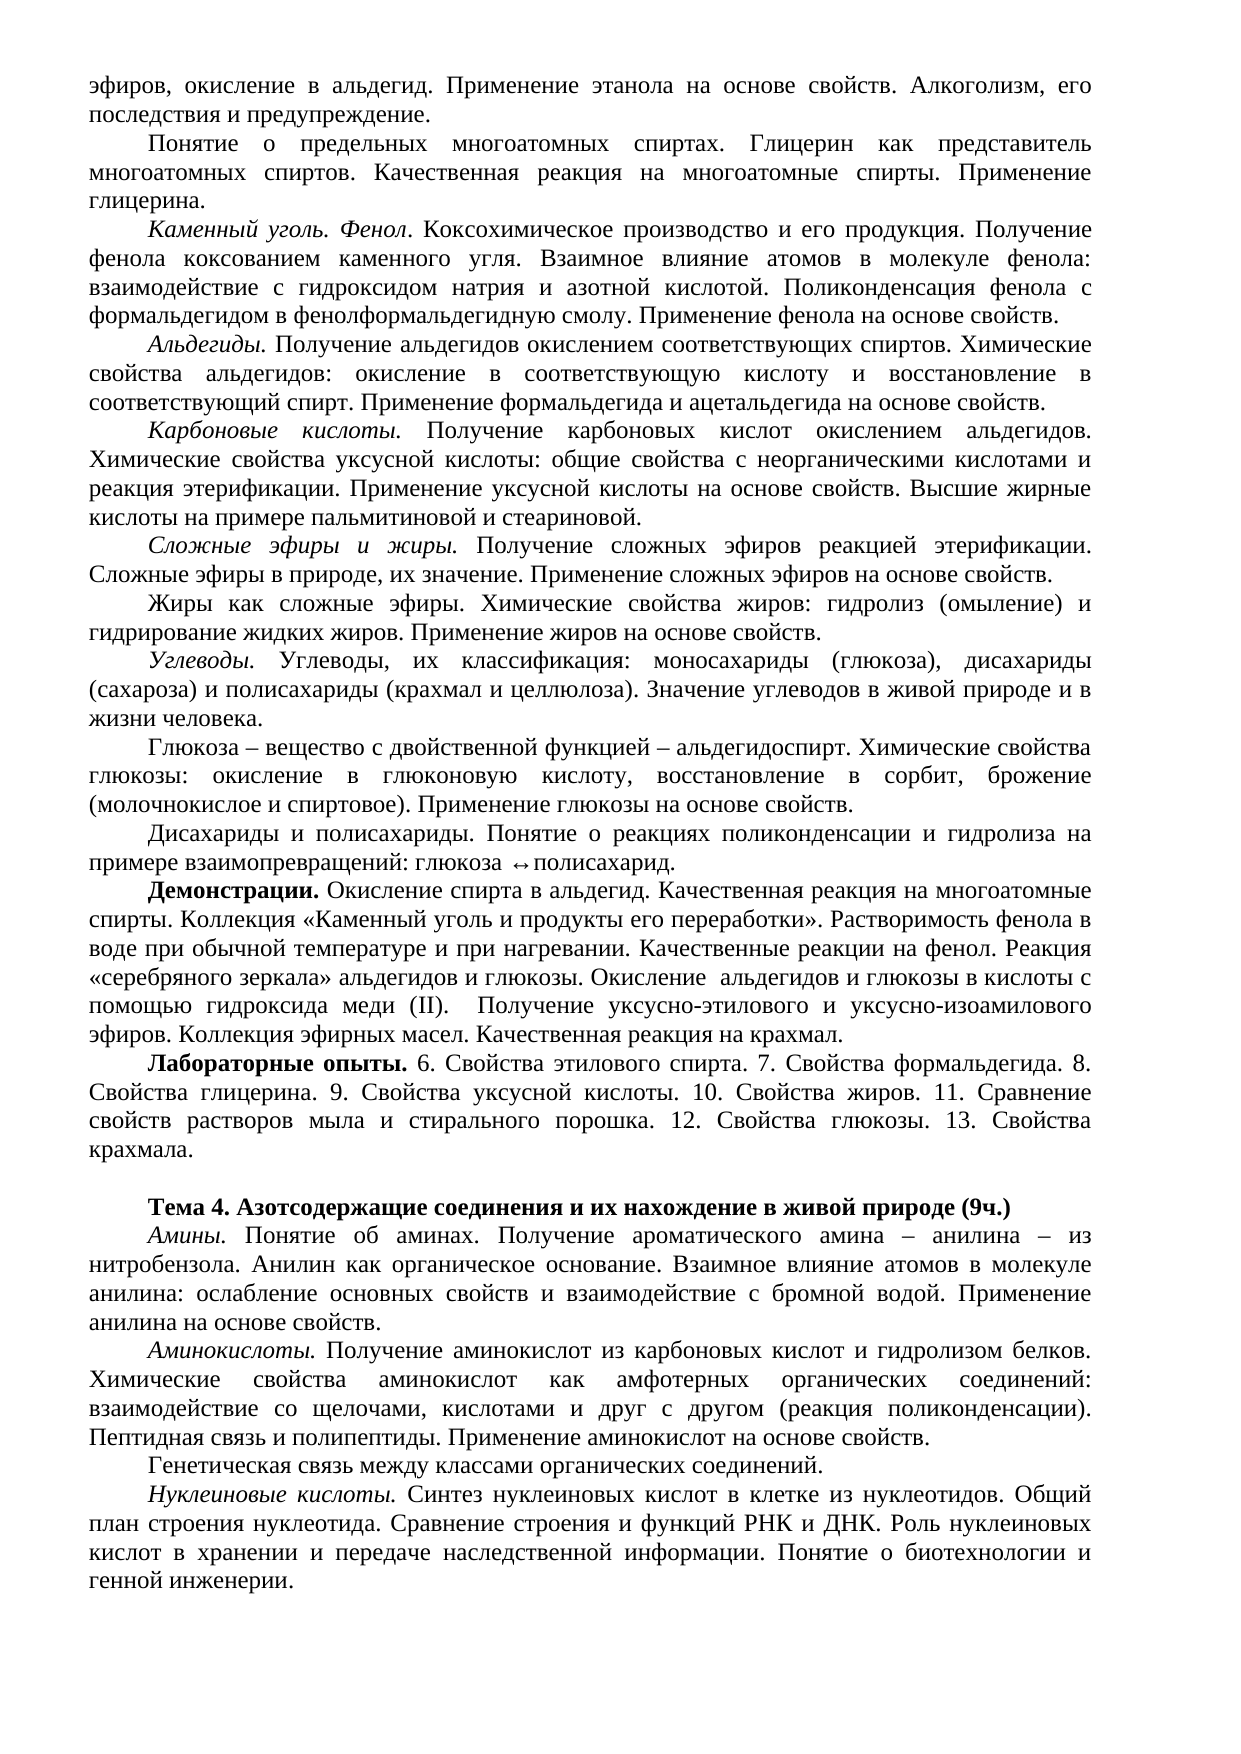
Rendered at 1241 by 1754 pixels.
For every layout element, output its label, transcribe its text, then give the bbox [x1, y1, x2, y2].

text Аминокислоты. Получение аминокислот из карбоновых кислот и гидролизом белков. Химические свойства аминокислот как амфотерных органических соединений: взаимодействие со щелочами, кислотами и друг с другом (реакция поликонденсации). Пептидная связь и полипептиды. Применение аминокислот на основе свойств. [89, 1335, 1092, 1450]
text Карбоновые кислоты. Получение карбоновых кислот окислением альдегидов. Химические свойства уксусной кислоты: общие свойства с неорганическими кислотами и реакция этерификации. Применение уксусной кислоты на основе свойств. Высшие жирные кислоты на примере пальмитиновой и стеариновой. [89, 415, 1092, 530]
text Тема 4. Азотсодержащие соединения и их нахождение в живой природе (9ч.) [89, 1192, 1092, 1220]
text Альдегиды. Получение альдегидов окислением соответствующих спиртов. Химические свойства альдегидов: окисление в соответствующую кислоту и восстановление в соответствующий спирт. Применение формальдегида и ацетальдегида на основе свойств. [89, 329, 1092, 415]
text Сложные эфиры и жиры. Получение сложных эфиров реакцией этерификации. Сложные эфиры в природе, их значение. Применение сложных эфиров на основе свойств. [89, 530, 1092, 588]
text Углеводы. Углеводы, их классификация: моносахариды (глюкоза), дисахариды (сахароза) и полисахариды (крахмал и целлюлоза). Значение углеводов в живой природе и в жизни человека. [89, 645, 1092, 732]
text Глюкоза – вещество с двойственной функцией – альдегидоспирт. Химические свойства глюкозы: окисление в глюконовую кислоту, восстановление в сорбит, брожение (молочнокислое и спиртовое). Применение глюкозы на основе свойств. [89, 732, 1092, 818]
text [89, 70, 1092, 128]
text Лабораторные опыты. 6. Свойства этилового спирта. 7. Свойства формальдегида. 8. Свойства глицерина. 9. Свойства уксусной кислоты. 10. Свойства жиров. 11. Сравнение свойств растворов мыла и стирального порошка. 12. Свойства глюкозы. 13. Свойства крахмала. [89, 1048, 1092, 1163]
text Демонстрации. Окисление спирта в альдегид. Качественная реакция на многоатомные спирты. Коллекция «Каменный уголь и продукты его переработки». Растворимость фенола в воде при обычной температуре и при нагревании. Качественные реакции на фенол. Реакция «серебряного зеркала» альдегидов и глюкозы. Окисление альдегидов и глюкозы в кислоты с помощью гидроксида меди (II). Получение уксусно-этилового и уксусно-изоамилового эфиров. Коллекция эфирных масел. Качественная реакция на крахмал. [89, 875, 1092, 1048]
text Жиры как сложные эфиры. Химические свойства жиров: гидролиз (омыление) и гидрирование жидких жиров. Применение жиров на основе свойств. [89, 588, 1092, 645]
text Генетическая связь между классами органических соединений. [89, 1450, 1092, 1479]
text Дисахариды и полисахариды. Понятие о реакциях поликонденсации и гидролиза на примере взаимопревращений: глюкоза ↔полисахарид. [89, 818, 1092, 875]
text Амины. Понятие об аминах. Получение ароматического амина – анилина – из нитробензола. Анилин как органическое основание. Взаимное влияние атомов в молекуле анилина: ослабление основных свойств и взаимодействие с бромной водой. Применение анилина на основе свойств. [89, 1220, 1092, 1335]
text Понятие о предельных многоатомных спиртах. Глицерин как представитель многоатомных спиртов. Качественная реакция на многоатомные спирты. Применение глицерина. [89, 128, 1092, 214]
text Нуклеиновые кислоты. Синтез нуклеиновых кислот в клетке из нуклеотидов. Общий план строения нуклеотида. Сравнение строения и функций РНК и ДНК. Роль нуклеиновых кислот в хранении и передаче наследственной информации. Понятие о биотехнологии и генной инженерии. [89, 1479, 1092, 1594]
text Каменный уголь. Фенол. Коксохимическое производство и его продукция. Получение фенола коксованием каменного угля. Взаимное влияние атомов в молекуле фенола: взаимодействие с гидроксидом натрия и азотной кислотой. Поликонденсация фенола с формальдегидом в фенолформальдегидную смолу. Применение фенола на основе свойств. [89, 214, 1092, 329]
